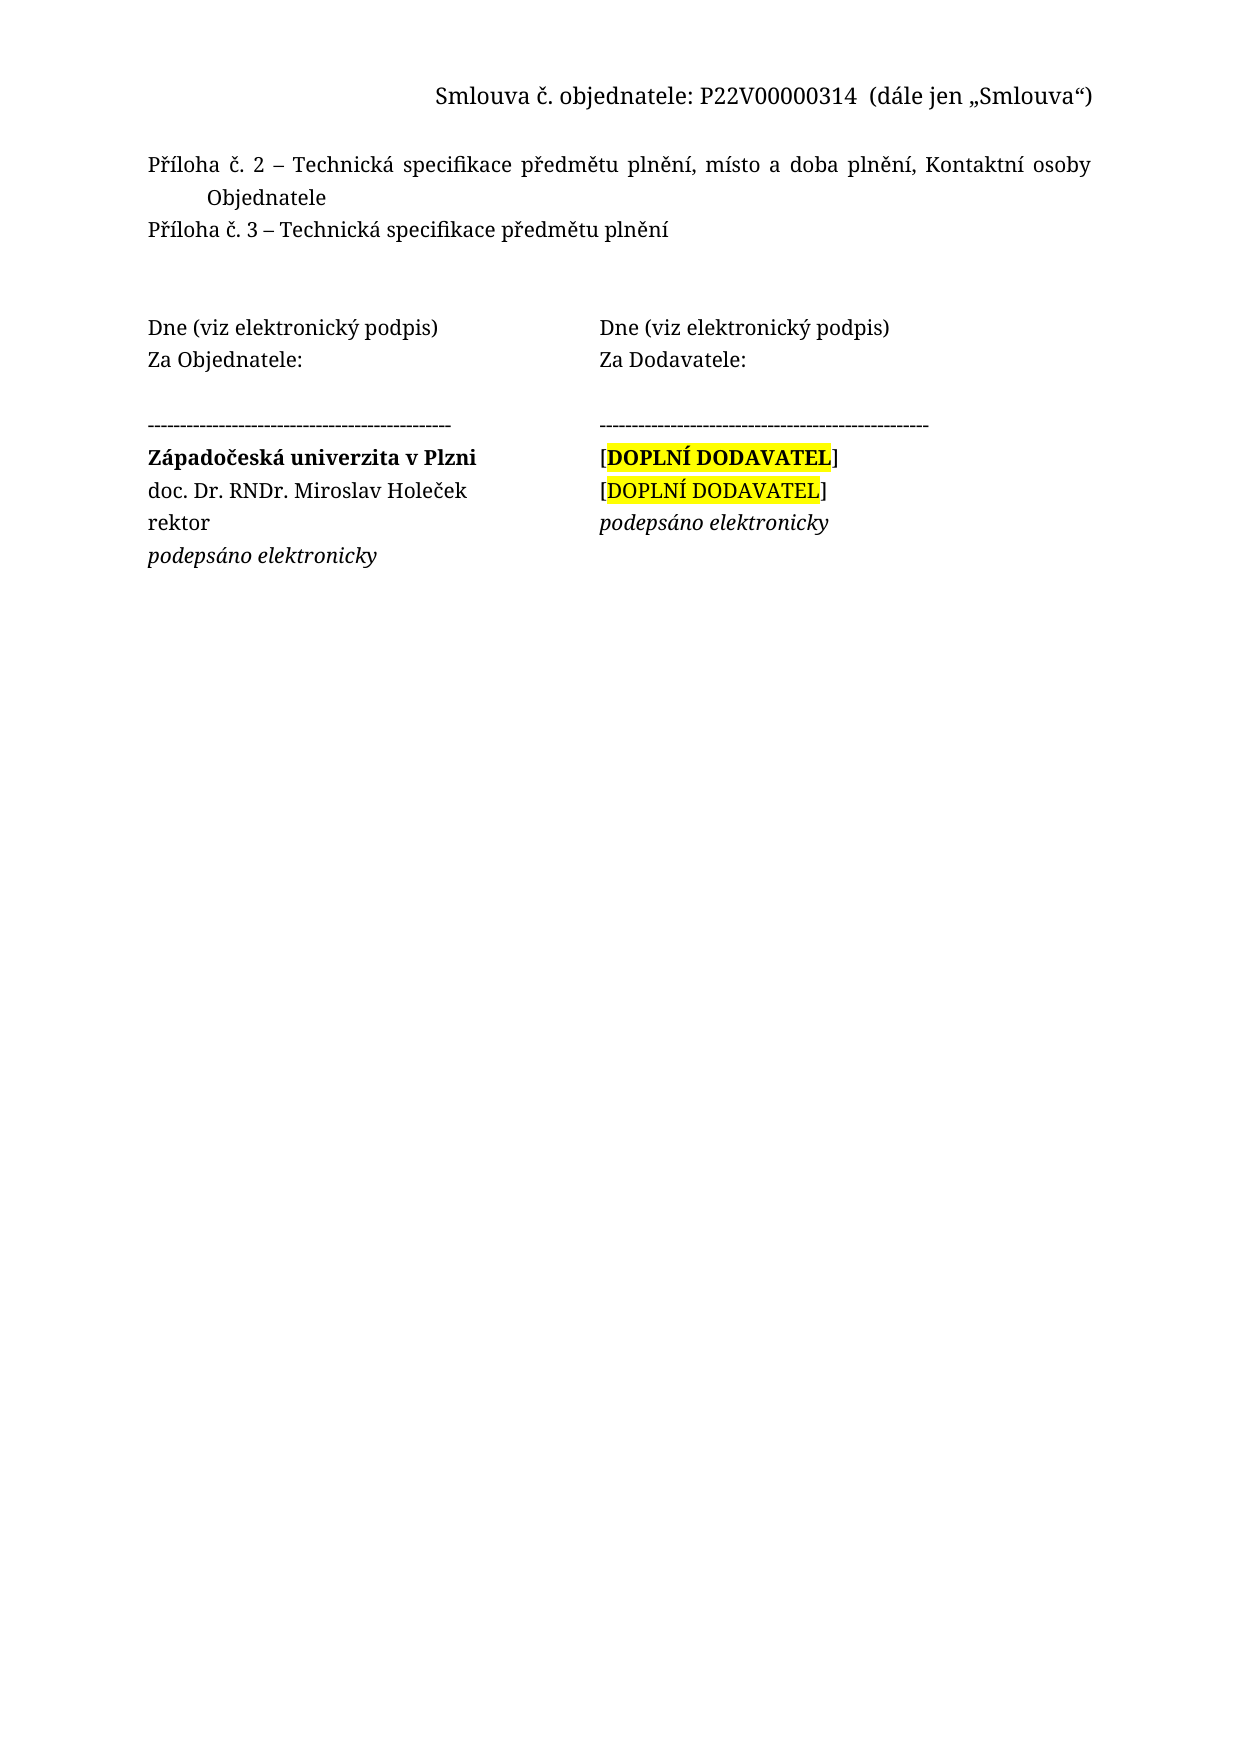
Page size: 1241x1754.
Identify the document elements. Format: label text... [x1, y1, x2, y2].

text Příloha č. 3 – Technická specifikace předmětu plnění [148, 215, 1093, 244]
text Příloha č. 2 – Technická specifikace předmětu plnění, místo a doba plnění, Kontaktní osoby Objednatele [148, 150, 1093, 211]
table_header Dne (viz elektronický podpis) Za Dodavatele: --------------------------------------------------- [DOPLNÍ DODAVATEL] [DOPLNÍ DODAVATEL] podepsáno elektronicky [588, 313, 1040, 573]
table_header Dne (viz elektronický podpis) Za Objednatele: ----------------------------------------------- Západočeská univerzita v Plzni doc. Dr. RNDr. Miroslav Holeček rektor podepsáno elektronicky [136, 313, 588, 573]
